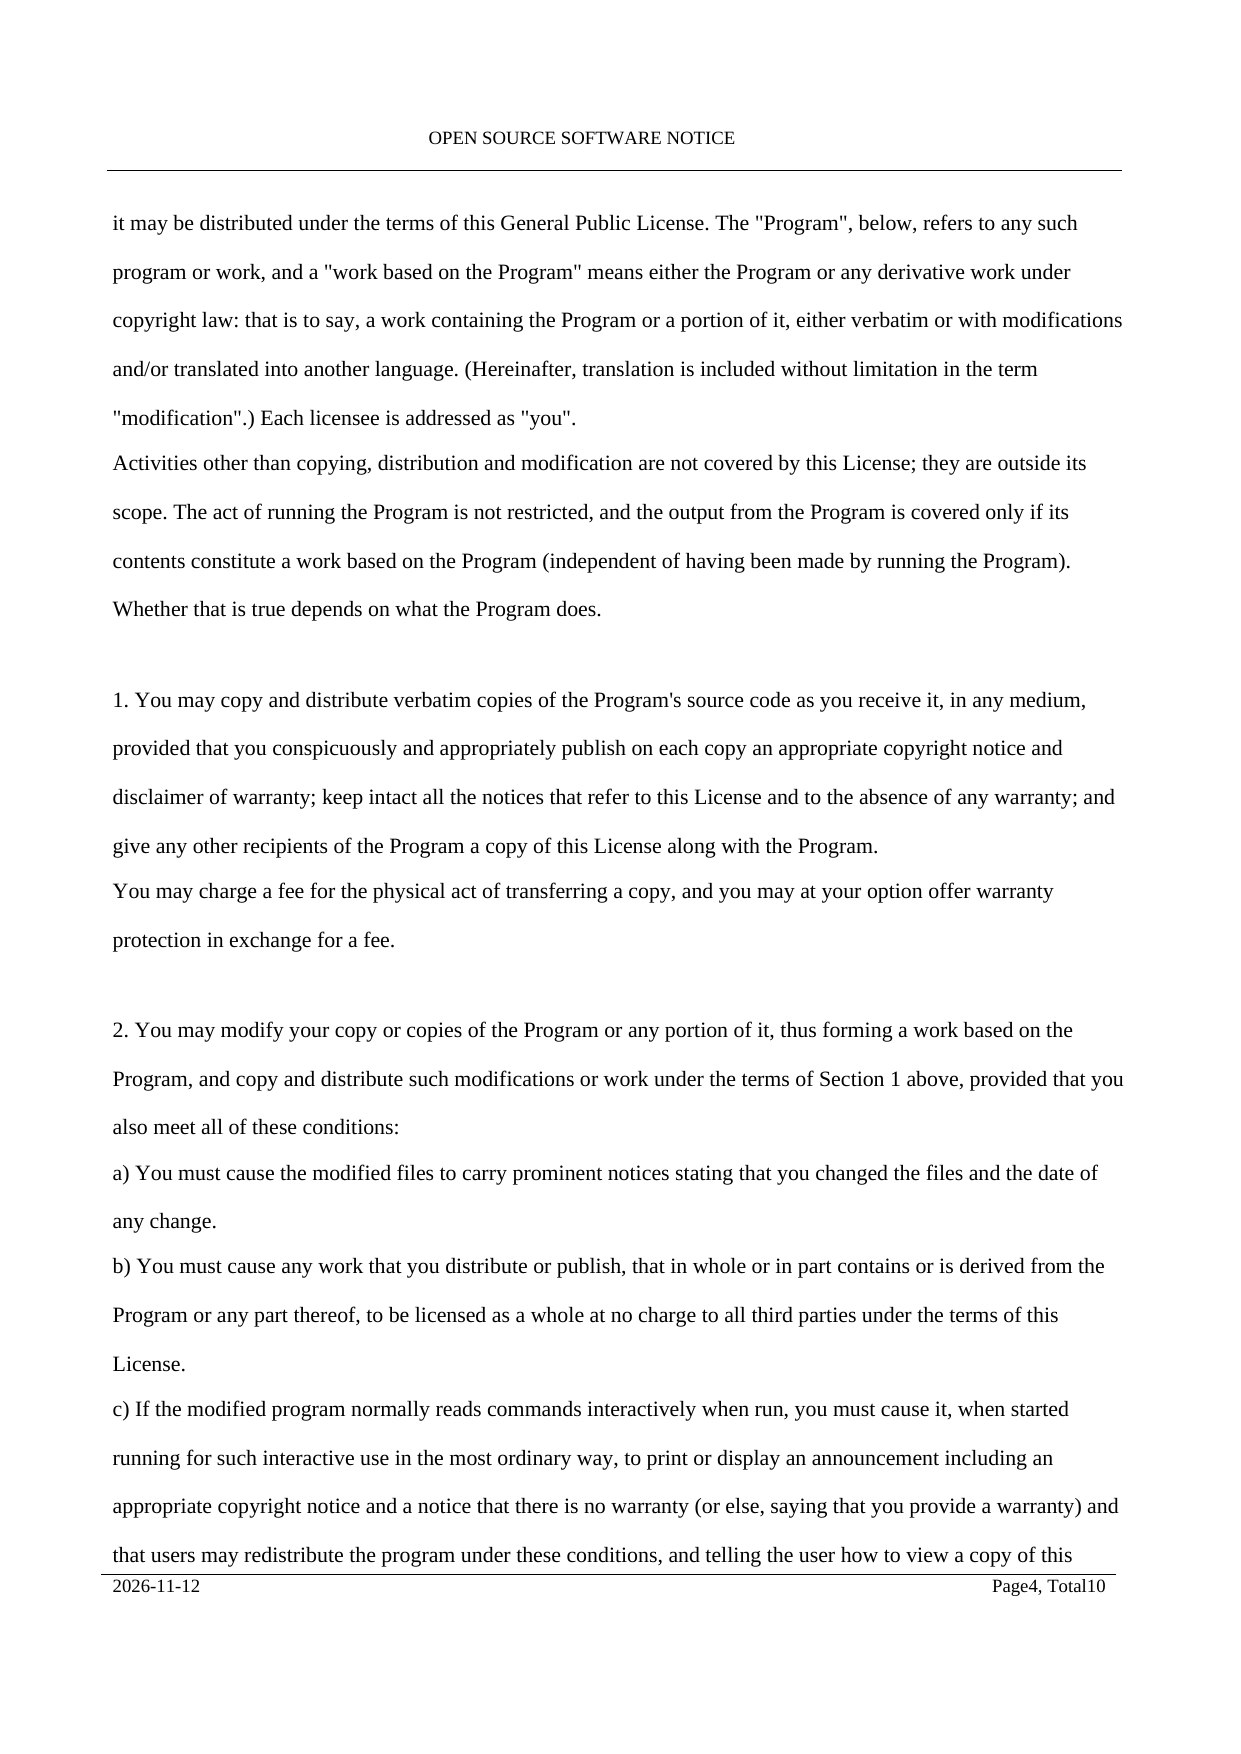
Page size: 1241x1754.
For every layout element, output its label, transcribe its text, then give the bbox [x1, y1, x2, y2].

text 1. You may copy and distribute verbatim copies of the Program's source code as you receive it, in any medium, provided that you conspicuously and appropriately publish on each copy an appropriate copyright notice and disclaimer of warranty; keep intact all the notices that refer to this License and to the absence of any warranty; and give any other recipients of the Program a copy of this License along with the Program. [112, 683, 1128, 862]
text You may charge a fee for the physical act of transferring a copy, and you may at your option offer warranty protection in exchange for a fee. [112, 874, 1128, 956]
text Activities other than copying, distribution and modification are not covered by this License; they are outside its scope. The act of running the Program is not restricted, and the output from the Program is covered only if its contents constitute a work based on the Program (independent of having been made by running the Program). Whether that is true depends on what the Program does. [112, 446, 1128, 625]
text 2. You may modify your copy or copies of the Program or any portion of it, thus forming a work based on the Program, and copy and distribute such modifications or work under the terms of Section 1 above, provided that you also meet all of these conditions: [112, 1013, 1128, 1143]
text a) You must cause the modified files to carry prominent notices stating that you changed the files and the date of any change. [112, 1156, 1128, 1237]
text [112, 1392, 1128, 1571]
text b) You must cause any work that you distribute or publish, that in whole or in part contains or is derived from the Program or any part thereof, to be licensed as a whole at no charge to all third parties under the terms of this License. [112, 1250, 1128, 1380]
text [112, 206, 1128, 434]
